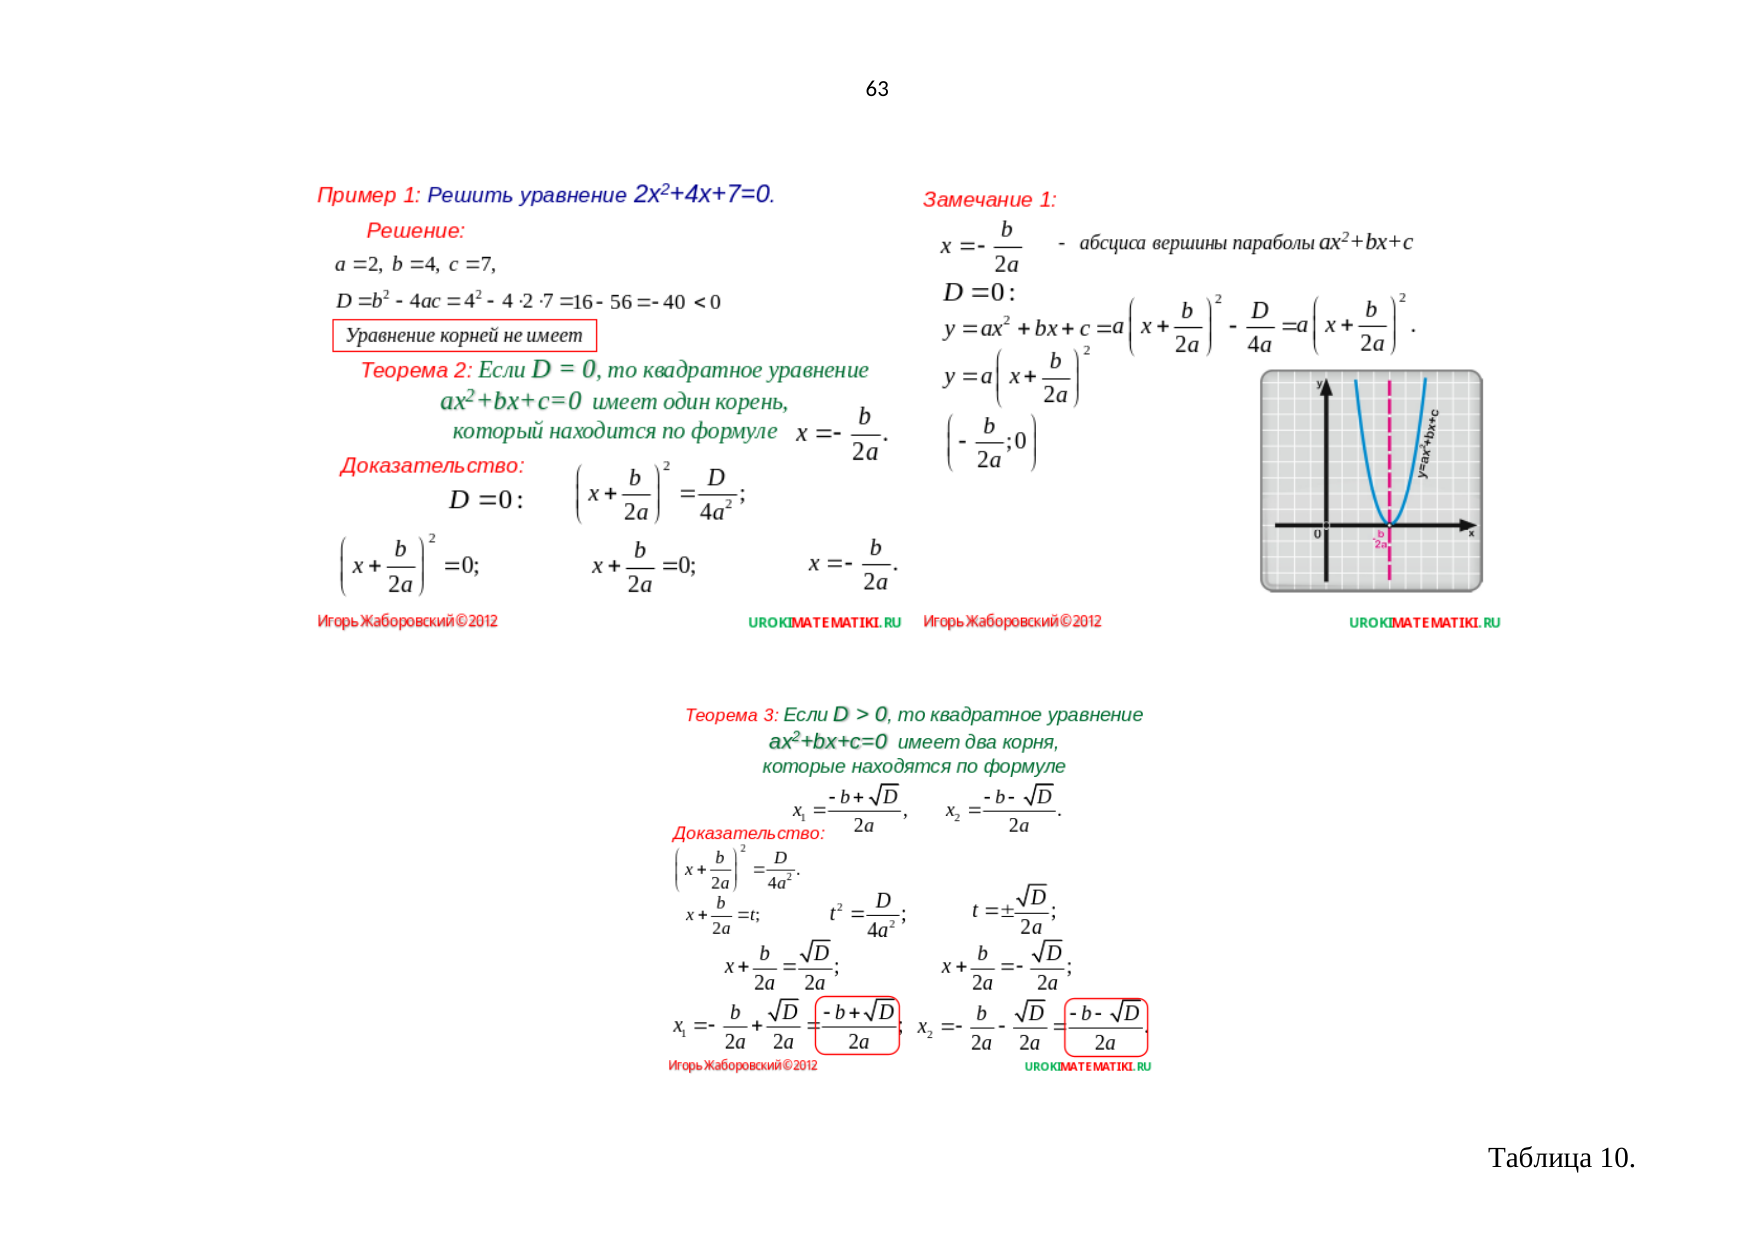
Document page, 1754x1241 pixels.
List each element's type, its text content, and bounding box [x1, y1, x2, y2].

text Таблица 10. [118, 1140, 1636, 1174]
